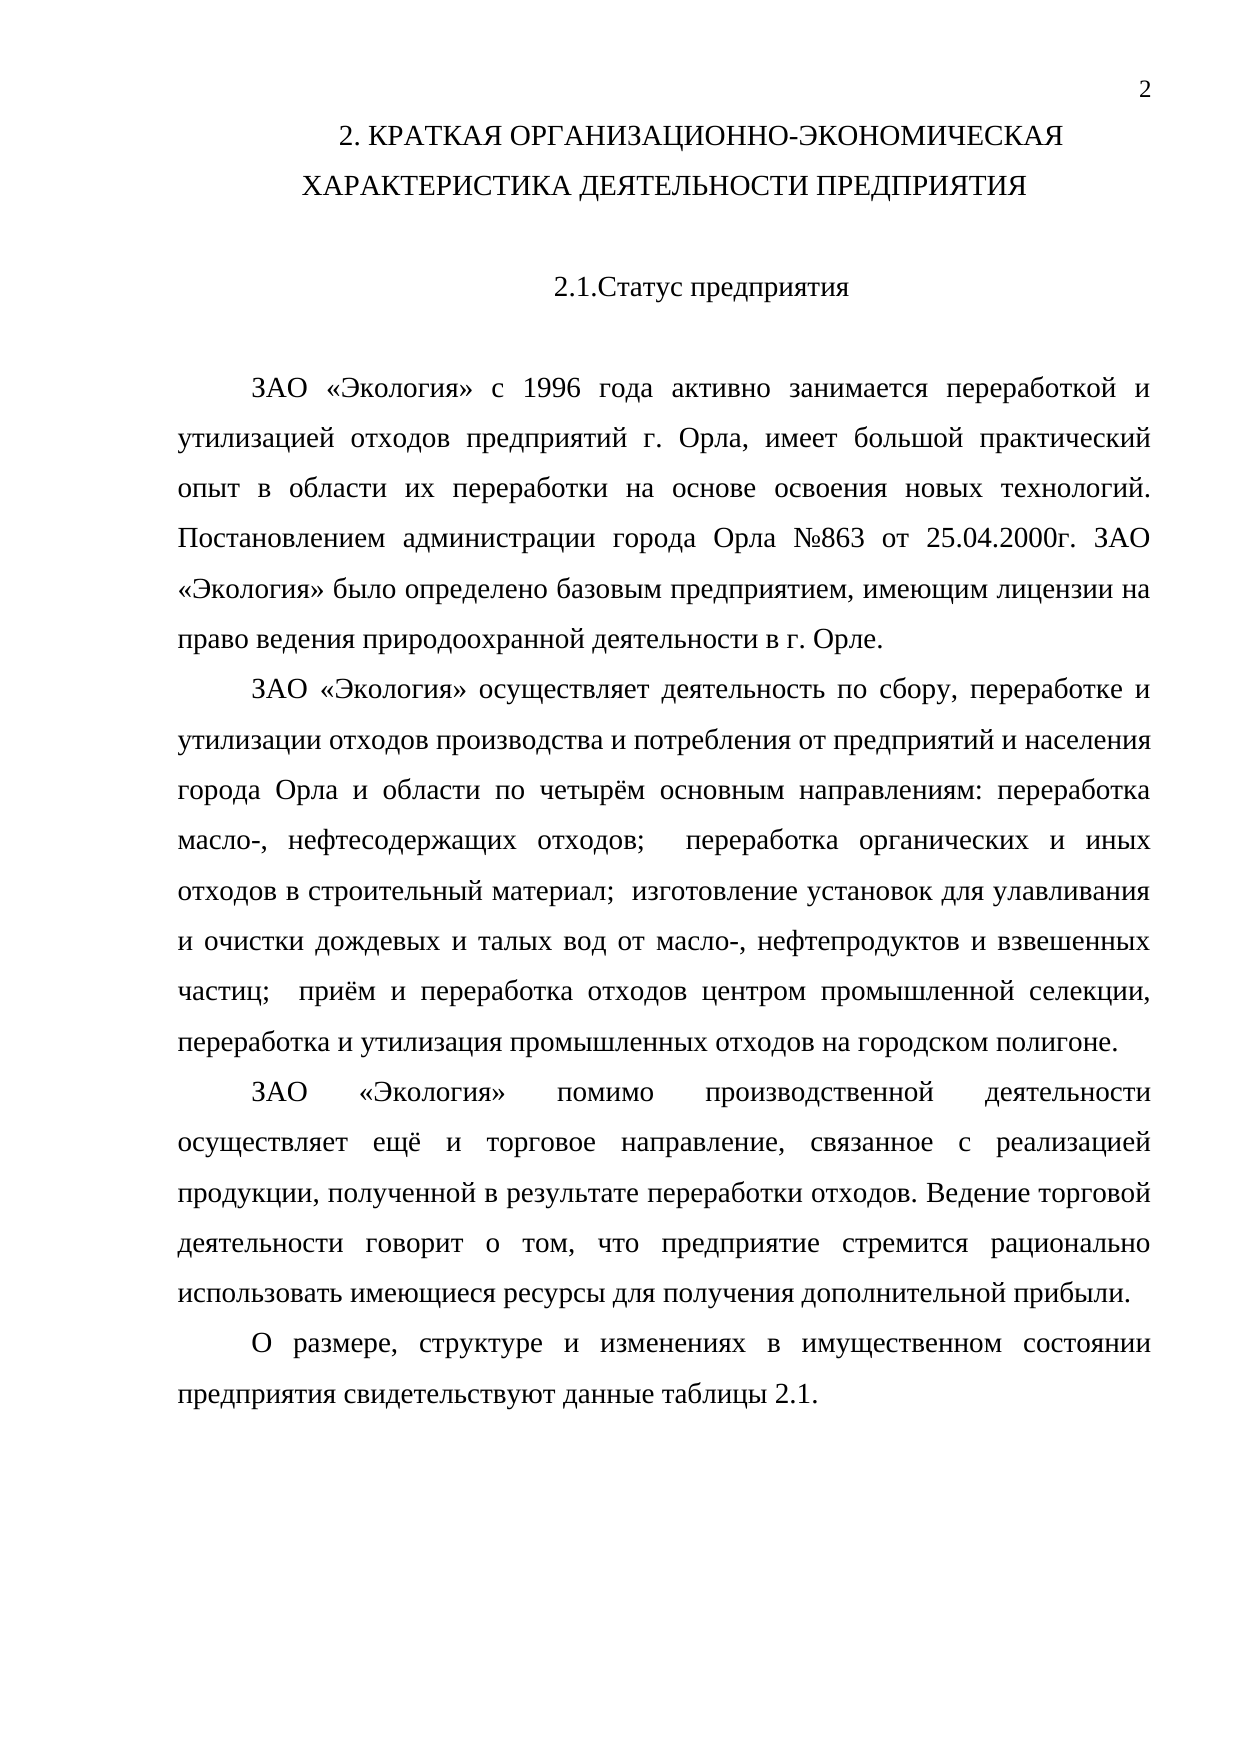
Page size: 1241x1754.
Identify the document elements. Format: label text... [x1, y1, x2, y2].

text О размере, структуре и изменениях в имущественном состоянии предприятия свидетельствуют данные таблицы 2.1. [177, 1326, 1152, 1409]
text 2.1.Статус предприятия [177, 269, 1152, 303]
text ЗАО «Экология» осуществляет деятельность по сбору, переработке и утилизации отходов производства и потребления от предприятий и населения города Орла и области по четырём основным направлениям: переработка масло-, нефтесодержащих отходов; переработка органических и иных отходов в строительный материал; изготовление установок для улавливания и очистки дождевых и талых вод от масло-, нефтепродуктов и взвешенных частиц; приём и переработка отходов центром промышленной селекции, переработка и утилизация промышленных отходов на городском полигоне. [177, 672, 1152, 1057]
text ЗАО «Экология» помимо производственной деятельности осуществляет ещё и торговое направление, связанное с реализацией продукции, полученной в результате переработки отходов. Ведение торговой деятельности говорит о том, что предприятие стремится рационально использовать имеющиеся ресурсы для получения дополнительной прибыли. [177, 1074, 1152, 1309]
text 2. Краткая Организационно-экономическая характеристика деятельности предприятия [177, 118, 1152, 202]
text ЗАО «Экология» с 1996 года активно занимается переработкой и утилизацией отходов предприятий г. Орла, имеет большой практический опыт в области их переработки на основе освоения новых технологий. Постановлением администрации города Орла №863 от 25.04.2000г. ЗАО «Экология» было определено базовым предприятием, имеющим лицензии на право ведения природоохранной деятельности в г. Орле. [177, 370, 1152, 655]
